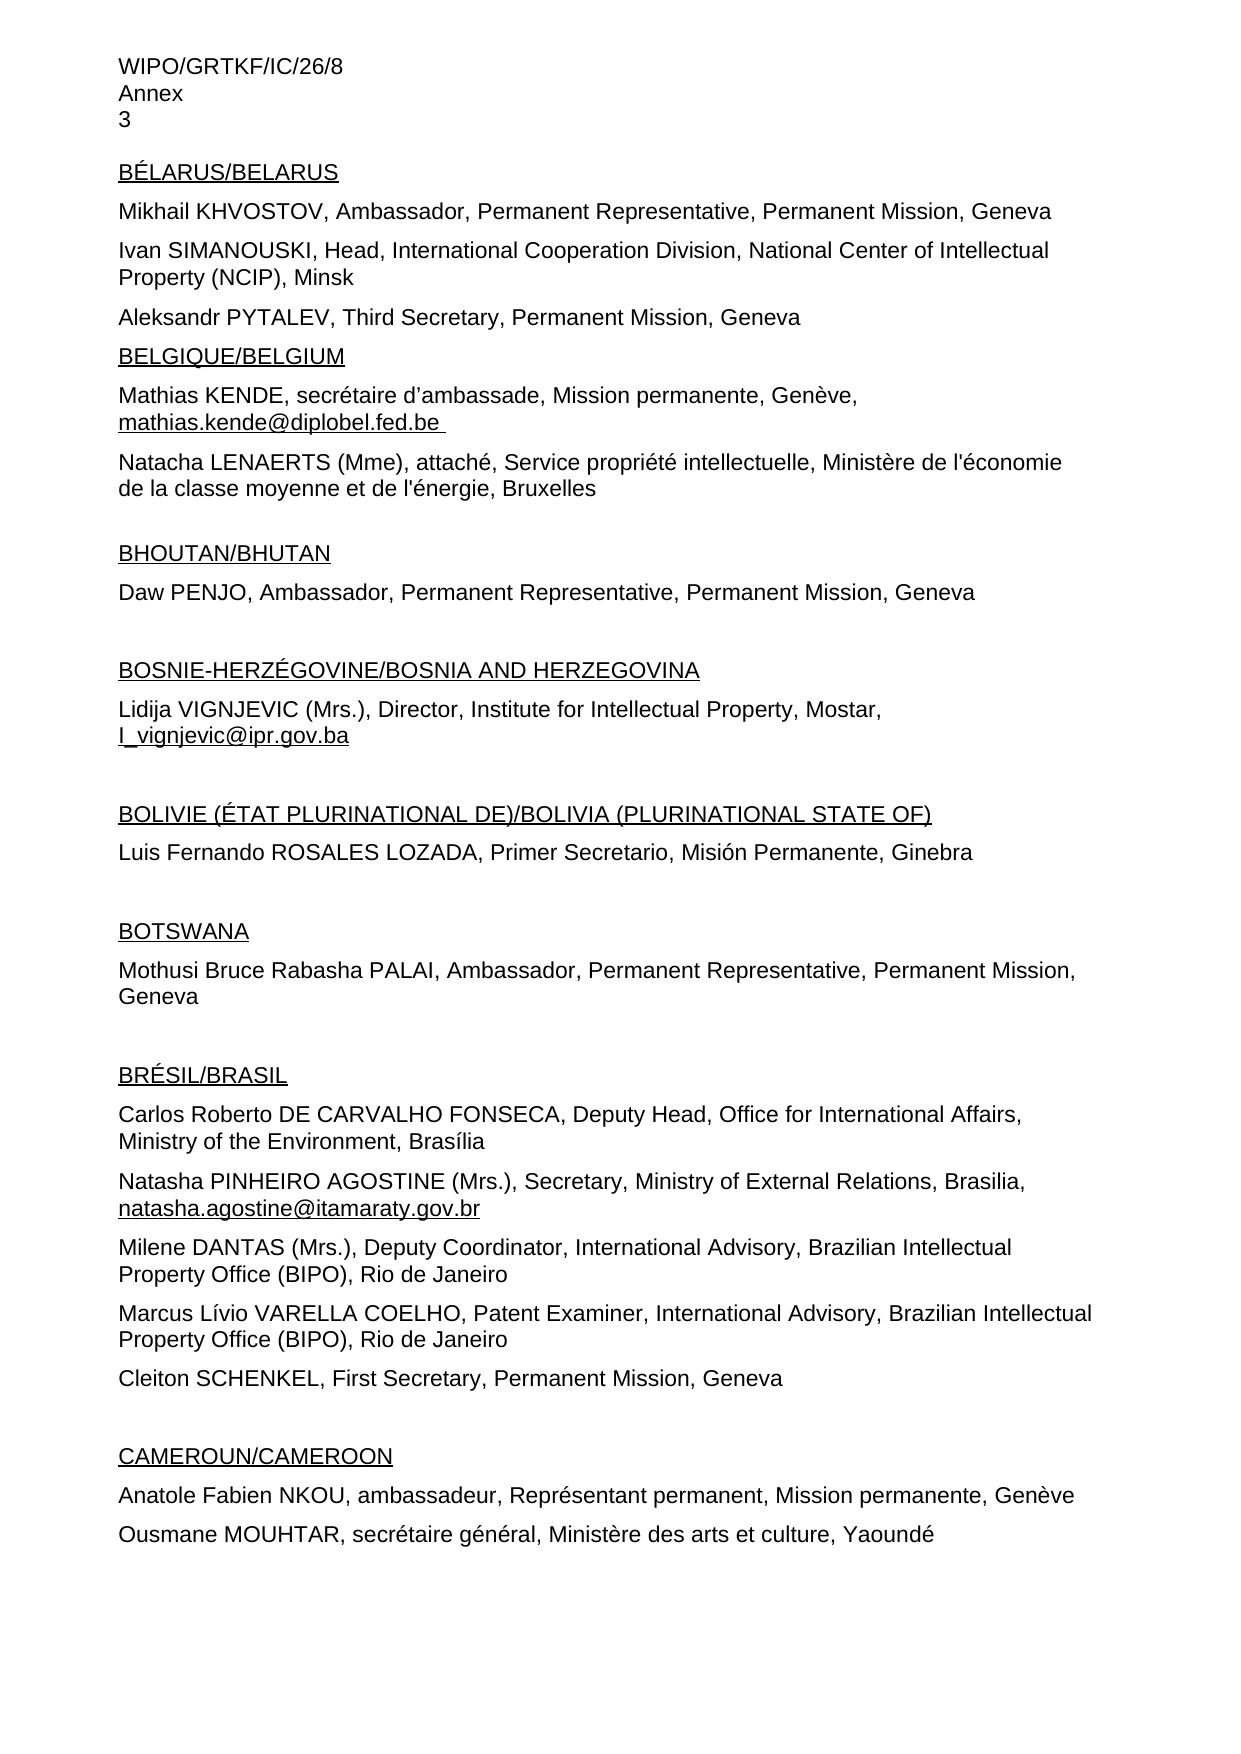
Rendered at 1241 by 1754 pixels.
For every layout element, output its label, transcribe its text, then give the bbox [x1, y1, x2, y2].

text Mikhail KHVOSTOV, Ambassador, Permanent Representative, Permanent Mission, Geneva [118, 198, 1092, 224]
text Ousmane MOUHTAR, secrétaire général, Ministère des arts et culture, Yaoundé [118, 1521, 1092, 1547]
text BOSNIE-HERZÉGOVINE/BOSNIA AND HERZEGOVINA [118, 657, 1092, 683]
text BELGIQUE/BELGIUM [118, 342, 1092, 369]
text Luis Fernando ROSALES LOZADA, Primer Secretario, Misión Permanente, Ginebra [118, 839, 1092, 866]
text Ivan SIMANOUSKI, Head, International Cooperation Division, National Center of Intellectual Property (NCIP), Minsk [118, 237, 1092, 291]
text Mathias KENDE, secrétaire d’ambassade, Mission permanente, Genève, mathias.kende@diplobel.fed.be [118, 382, 1092, 436]
text BHOUTAN/BHUTAN [118, 540, 1092, 567]
text Marcus Lívio VARELLA COELHO, Patent Examiner, International Advisory, Brazilian Intellectual Property Office (BIPO), Rio de Janeiro [118, 1299, 1092, 1352]
text BOLIVIE (ÉTAT PLURINATIONAL DE)/BOLIVIA (PLURINATIONAL STATE OF) [118, 801, 1092, 827]
text Daw PENJO, Ambassador, Permanent Representative, Permanent Mission, Geneva [118, 579, 1092, 606]
text Natacha LENAERTS (Mme), attaché, Service propriété intellectuelle, Ministère de l'économie de la classe moyenne et de l'énergie, Bruxelles [118, 449, 1092, 501]
text Milene DANTAS (Mrs.), Deputy Coordinator, International Advisory, Brazilian Intellectual Property Office (BIPO), Rio de Janeiro [118, 1234, 1092, 1287]
text Anatole Fabien NKOU, ambassadeur, Représentant permanent, Mission permanente, Genève [118, 1482, 1092, 1508]
text Natasha PINHEIRO AGOSTINE (Mrs.), Secretary, Ministry of External Relations, Brasilia, natasha.agostine@itamaraty.gov.br [118, 1168, 1092, 1222]
text BÉLARUS/BELARUS [118, 158, 1092, 186]
text Lidija VIGNJEVIC (Mrs.), Director, Institute for Intellectual Property, Mostar, I_vignjevic@ipr.gov.ba [118, 696, 1092, 748]
text Mothusi Bruce Rabasha PALAI, Ambassador, Permanent Representative, Permanent Mission, Geneva [118, 957, 1092, 1009]
text Carlos Roberto DE CARVALHO FONSECA, Deputy Head, Office for International Affairs, Ministry of the Environment, Brasília [118, 1101, 1092, 1155]
text Cleiton SCHENKEL, First Secretary, Permanent Mission, Geneva [118, 1365, 1092, 1391]
text CAMEROUN/CAMEROON [118, 1442, 1092, 1469]
text BRÉSIL/BRASIL [118, 1061, 1092, 1088]
text Aleksandr PYTALEV, Third Secretary, Permanent Mission, Geneva [118, 304, 1092, 330]
text BOTSWANA [118, 918, 1092, 944]
